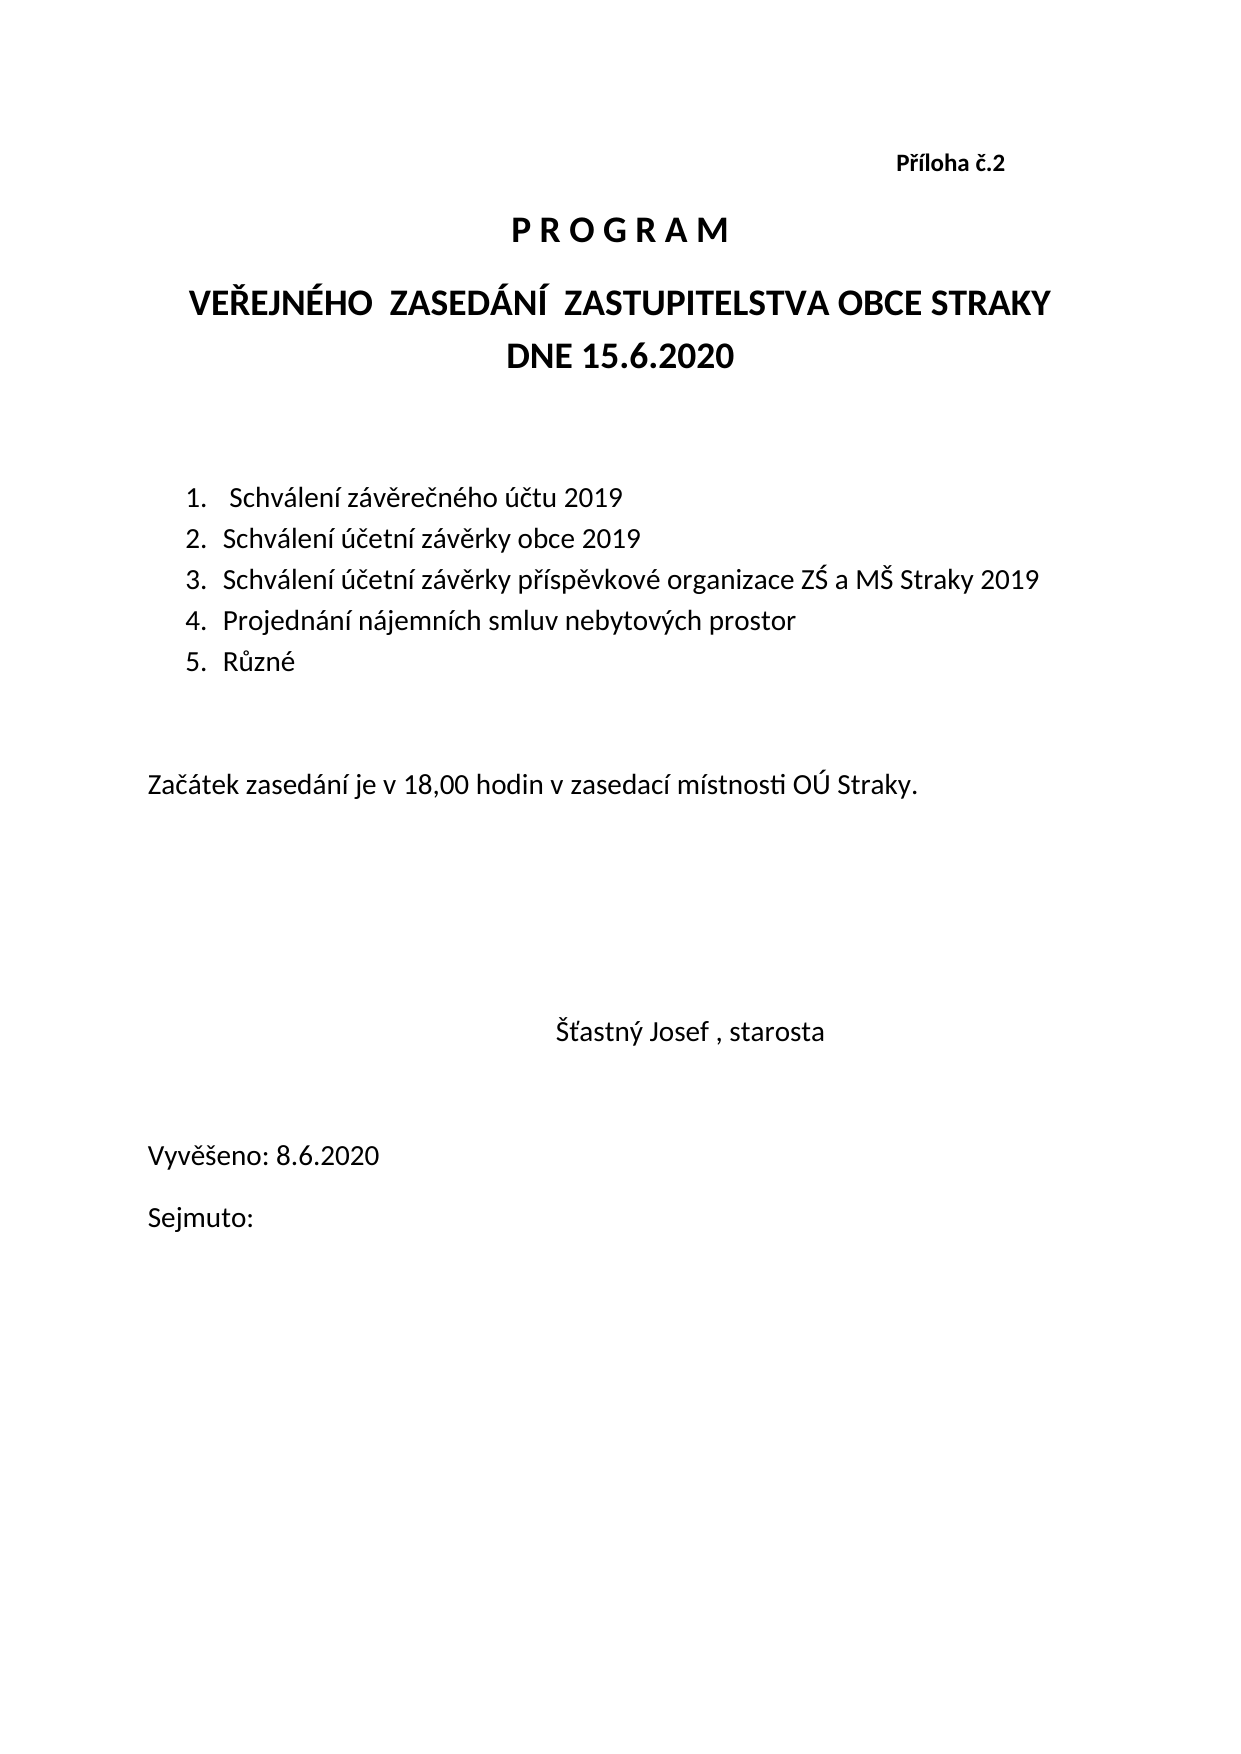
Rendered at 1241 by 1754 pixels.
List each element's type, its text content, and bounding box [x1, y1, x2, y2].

text Příloha č.2 [148, 148, 1093, 178]
text Sejmuto: [148, 1199, 1093, 1234]
list Schválení účetní závěrky obce 2019 [185, 520, 1093, 556]
list Projednání nájemních smluv nebytových prostor [185, 602, 1093, 638]
text VEŘEJNÉHO ZASEDÁNÍ ZASTUPITELSTVA OBCE STRAKY DNE 15.6.2020 [148, 279, 1093, 378]
text P R O G R A M [148, 206, 1093, 252]
text Šťastný Josef , starosta [148, 1013, 1093, 1049]
list Různé [185, 643, 1093, 678]
list Schválení závěrečného účtu 2019 [185, 479, 1093, 515]
text Začátek zasedání je v 18,00 hodin v zasedací místnosti OÚ Straky. [148, 766, 1093, 802]
text Vyvěšeno: 8.6.2020 [148, 1137, 1093, 1173]
list Schválení účetní závěrky příspěvkové organizace ZŚ a MŠ Straky 2019 [185, 561, 1093, 597]
